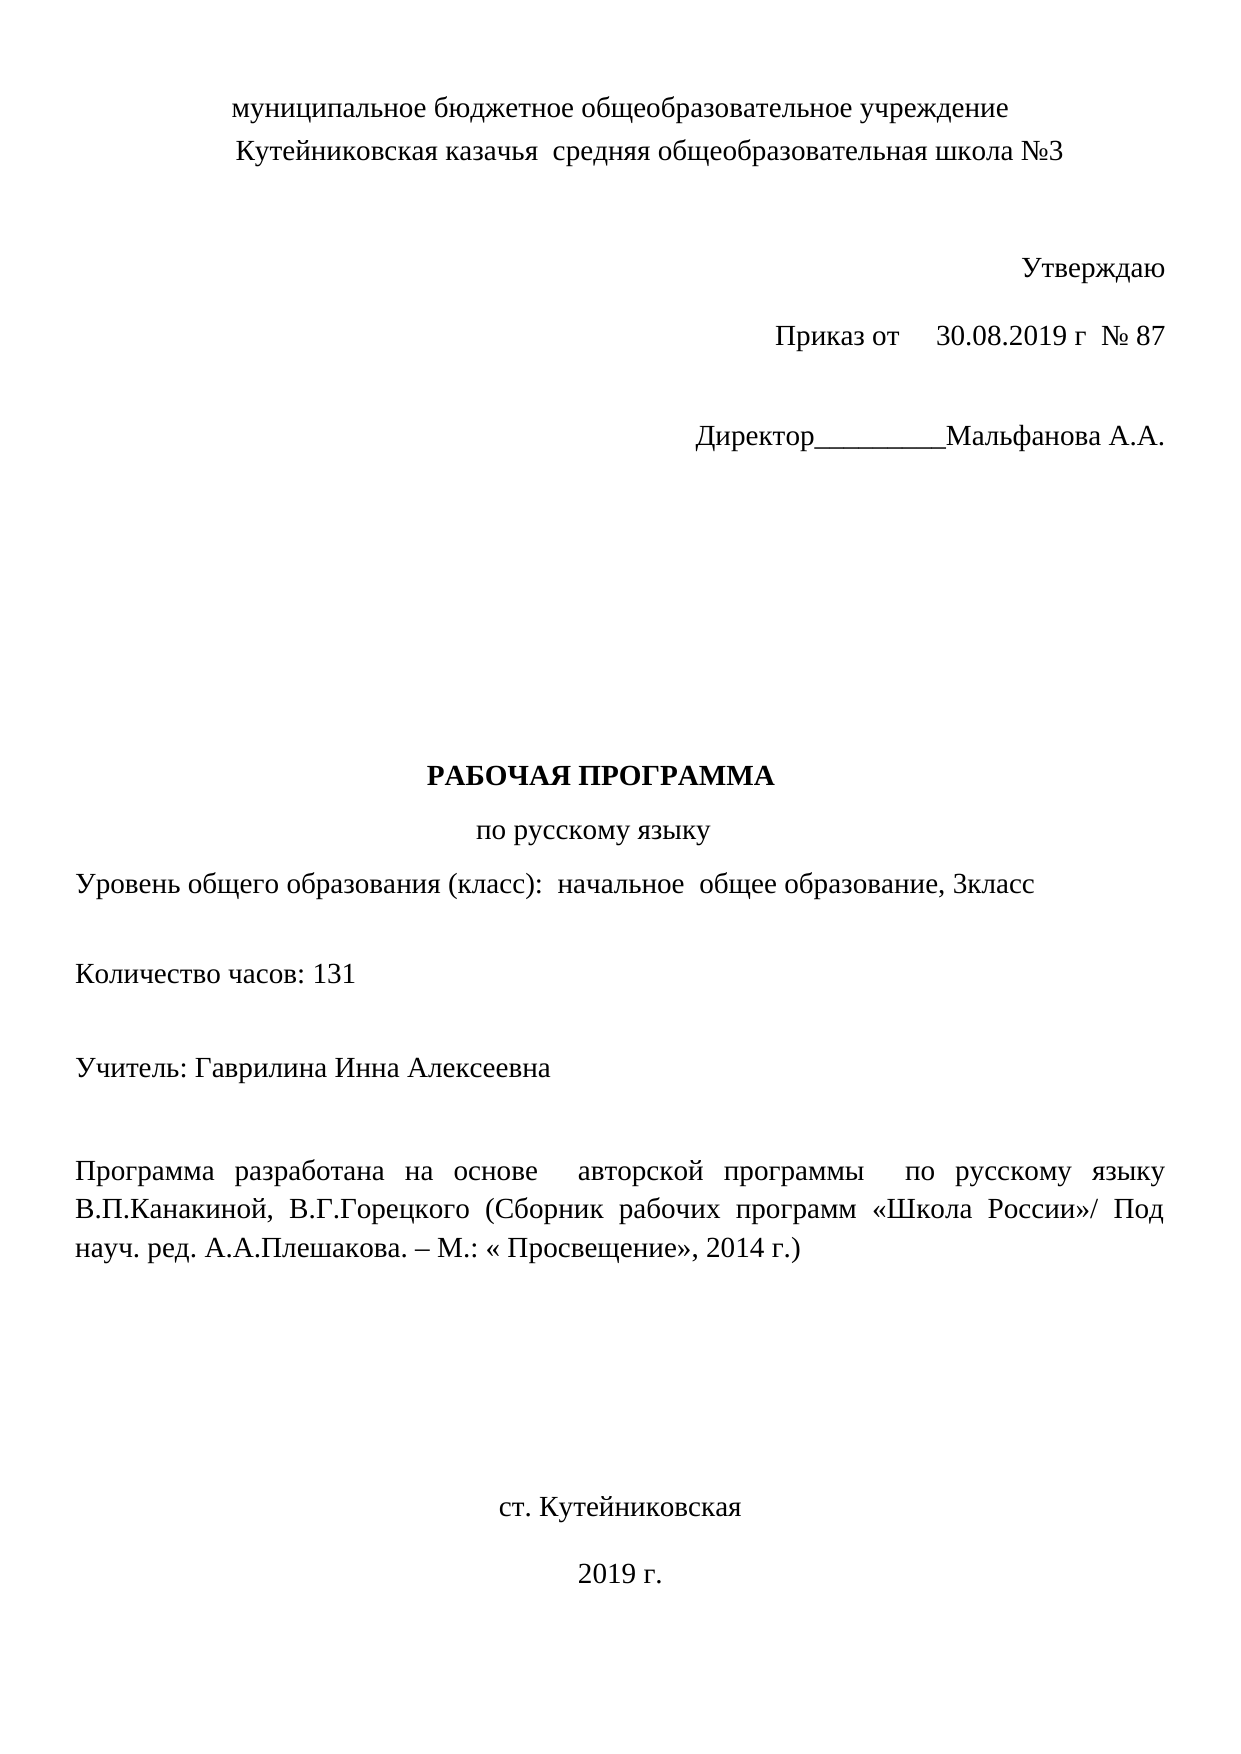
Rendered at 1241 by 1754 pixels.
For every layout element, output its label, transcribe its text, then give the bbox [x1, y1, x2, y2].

text Программа разработана на основе авторской программы по русскому языку В.П.Канакиной, В.Г.Горецкого (Сборник рабочих программ «Школа России»/ Под науч. ред. А.А.Плешакова. – М.: « Просвещение», 2014 г.) [75, 1153, 1165, 1263]
text РАБОЧАЯ ПРОГРАММА [310, 758, 1165, 792]
text Директор_________Мальфанова А.А. [75, 418, 1165, 451]
text ст. Кутейниковская [75, 1489, 1165, 1523]
text Утверждаю [75, 255, 1165, 312]
text Уровень общего образования (класс): начальное общее образование, 3класс [75, 867, 1165, 900]
text муниципальное бюджетное общеобразовательное учреждение [75, 90, 1165, 123]
text Учитель: Гаврилина Инна Алексеевна [75, 1050, 1165, 1083]
text 2019 г. [75, 1556, 1165, 1590]
text по русскому языку [75, 812, 1111, 846]
text Приказ от 30.08.2019 г № 87 [75, 318, 1165, 351]
text Кутейниковская казачья средняя общеобразовательная школа №3 [134, 133, 1165, 167]
text Количество часов: 131 [75, 956, 1165, 989]
